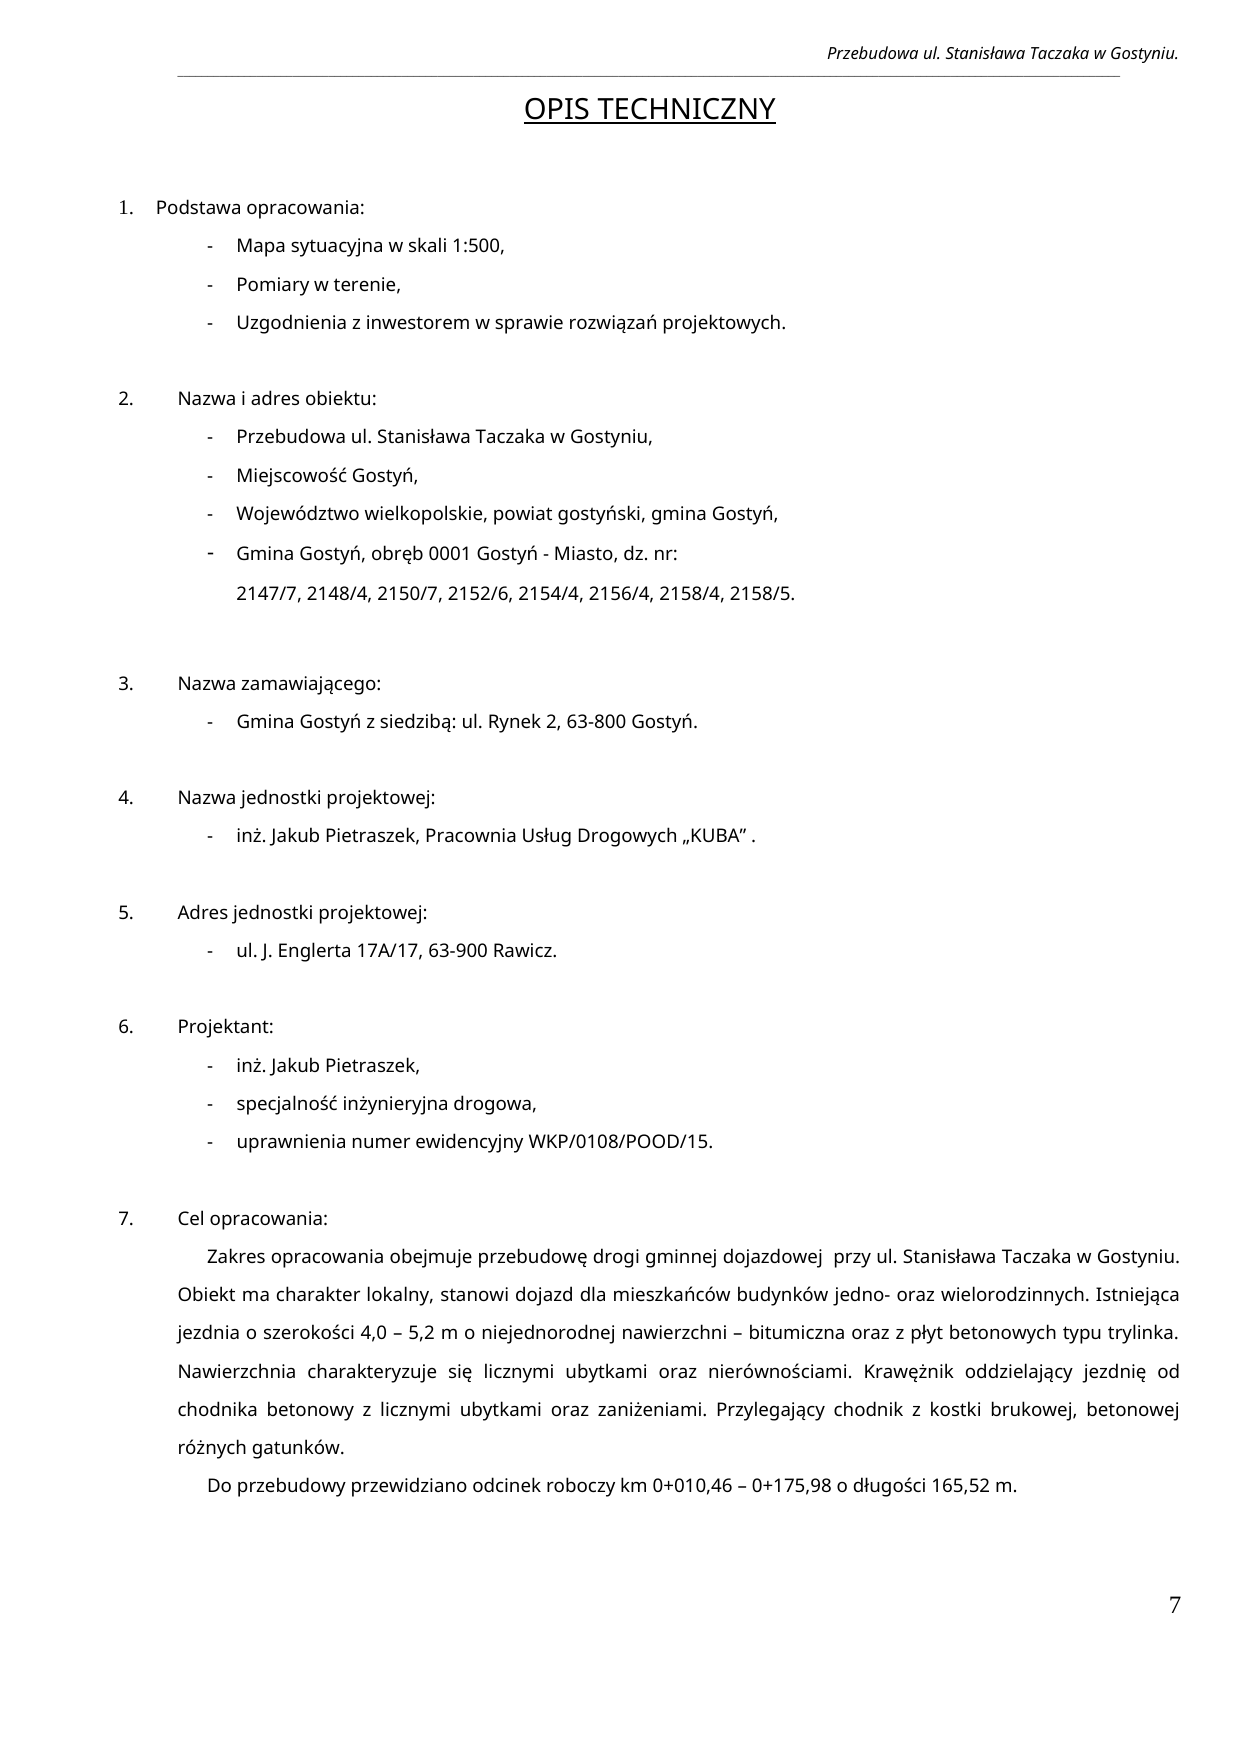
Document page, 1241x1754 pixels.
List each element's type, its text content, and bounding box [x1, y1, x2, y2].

list Miejscowość Gostyń, [207, 462, 1181, 488]
text OPIS TECHNICZNY [118, 88, 1181, 128]
list Projektant: [118, 1014, 1181, 1039]
text - specjalność inżynieryjna drogowa, [177, 1090, 1181, 1116]
text - uprawnienia numer ewidencyjny WKP/0108/POOD/15. [177, 1128, 1181, 1154]
list ul. J. Englerta 17A/17, 63-900 Rawicz. [207, 937, 1181, 963]
list inż. Jakub Pietraszek, Pracownia Usług Drogowych „KUBA” . [207, 823, 1181, 848]
list Nazwa jednostki projektowej: [118, 784, 1181, 810]
list Cel opracowania: [118, 1205, 1181, 1231]
list Województwo wielkopolskie, powiat gostyński, gmina Gostyń, [207, 500, 1181, 526]
list Adres jednostki projektowej: [118, 899, 1181, 925]
list Przebudowa ul. Stanisława Taczaka w Gostyniu, [207, 424, 1181, 449]
list Pomiary w terenie, [207, 271, 1181, 296]
list Uzgodnienia z inwestorem w sprawie rozwiązań projektowych. [207, 309, 1181, 335]
text Do przebudowy przewidziano odcinek roboczy km 0+010,46 – 0+175,98 o długości 165,52 m. [177, 1473, 1181, 1498]
text 2147/7, 2148/4, 2150/7, 2152/6, 2154/4, 2156/4, 2158/4, 2158/5. [236, 581, 1181, 606]
list inż. Jakub Pietraszek, [207, 1052, 1181, 1078]
list Mapa sytuacyjna w skali 1:500, [207, 233, 1181, 258]
list Nazwa i adres obiektu: [118, 386, 1181, 411]
list Gmina Gostyń, obręb 0001 Gostyń - Miasto, dz. nr: [207, 538, 1181, 567]
text Zakres opracowania obejmuje przebudowę drogi gminnej dojazdowej przy ul. Stanisława Taczaka w Gostyniu. Obiekt ma charakter lokalny, stanowi dojazd dla mieszkańców budynków jedno- oraz wielorodzinnych. Istniejąca jezdnia o szerokości 4,0 – 5,2 m o niejednorodnej nawierzchni – bitumiczna oraz z płyt betonowych typu trylinka. Nawierzchnia charakteryzuje się licznymi ubytkami oraz nierównościami. Krawężnik oddzielający jezdnię od chodnika betonowy z licznymi ubytkami oraz zaniżeniami. Przylegający chodnik z kostki brukowej, betonowej różnych gatunków. [177, 1243, 1181, 1460]
list Podstawa opracowania: [118, 194, 1181, 220]
list Nazwa zamawiającego: [118, 670, 1181, 695]
text - Gmina Gostyń z siedzibą: ul. Rynek 2, 63-800 Gostyń. [177, 708, 1181, 733]
